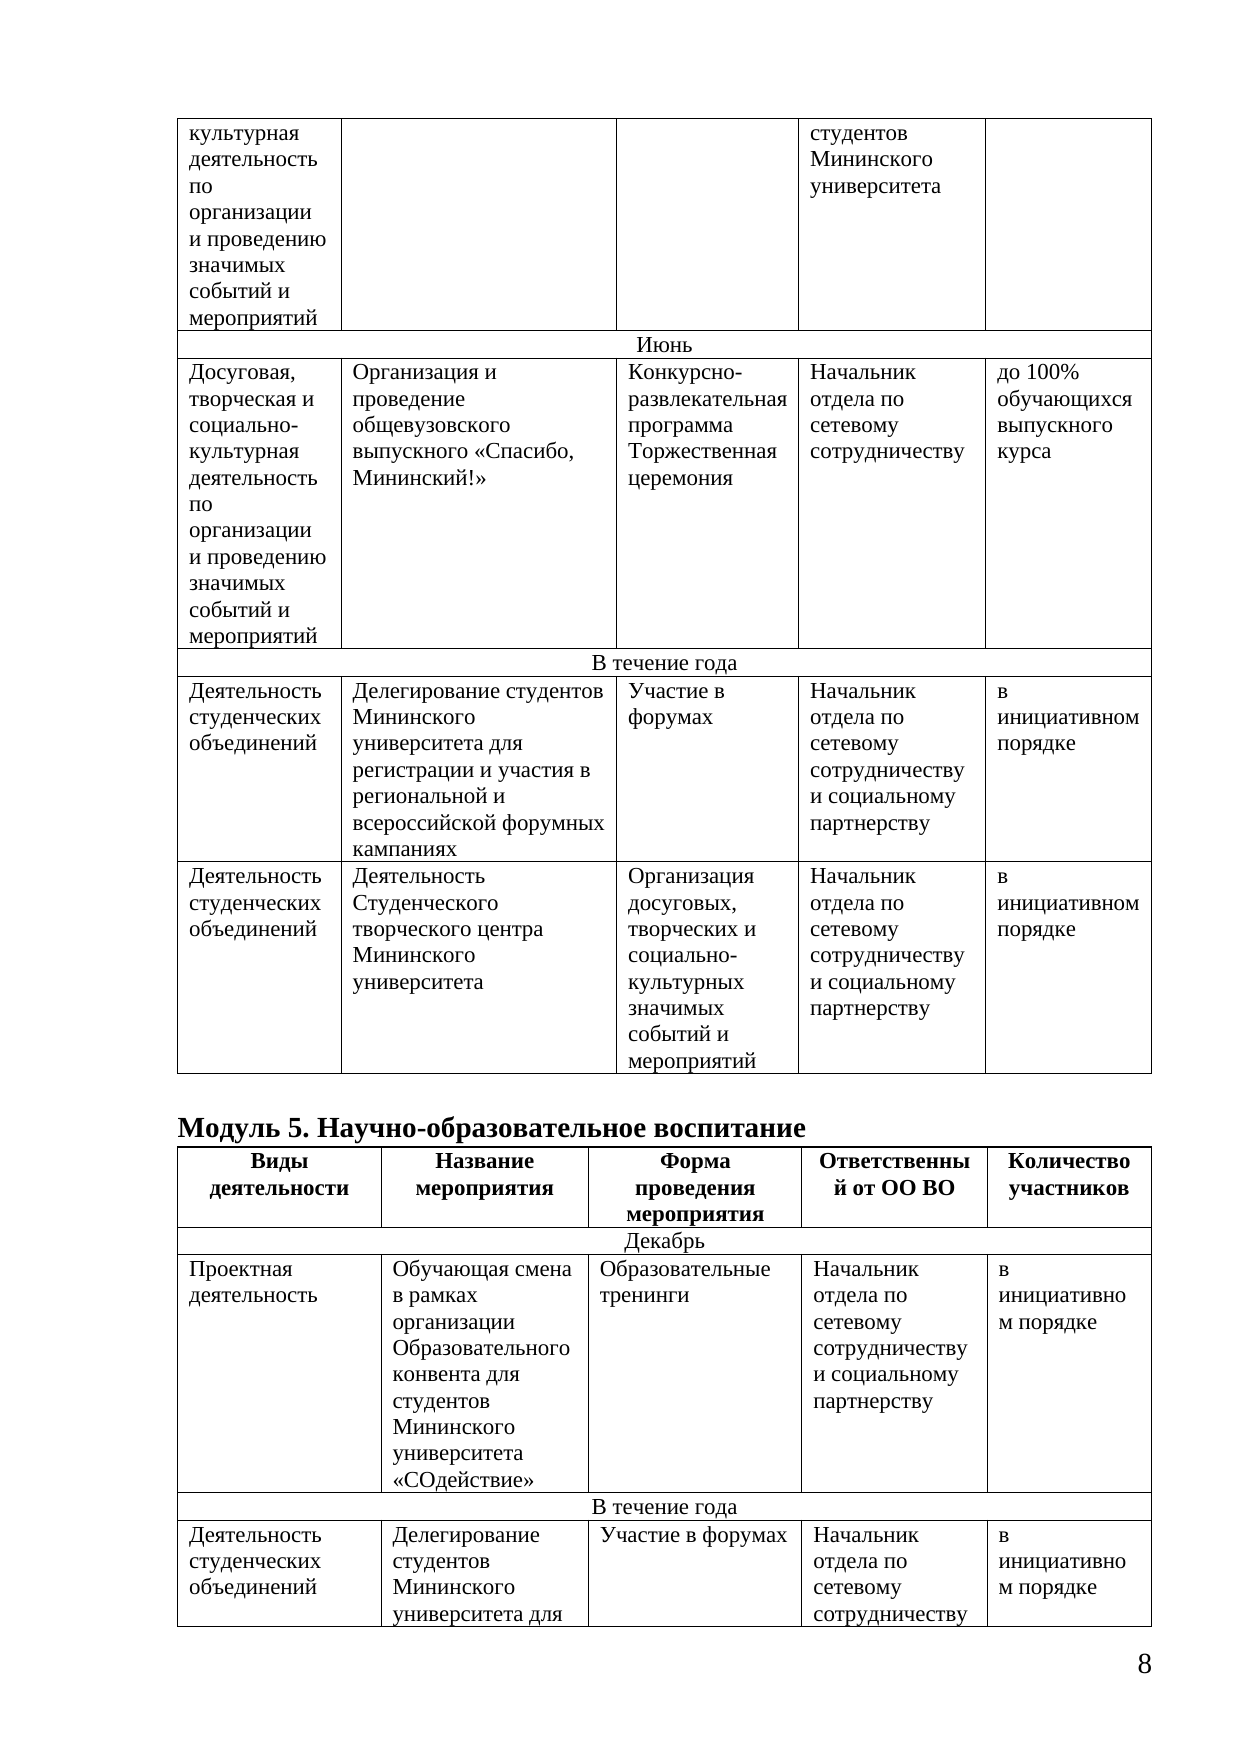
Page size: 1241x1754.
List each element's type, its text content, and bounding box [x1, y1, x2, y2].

table_cell Организация досуговых, творческих и социально-культурных значимых событий и мероприятий [617, 862, 798, 1073]
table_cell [178, 1521, 381, 1626]
table_header Название мероприятия [382, 1148, 588, 1227]
table_cell Делегирование студентов Мининского университета для регистрации и участия в региональной и всероссийской форумных кампаниях [342, 677, 616, 861]
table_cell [342, 119, 616, 330]
table_cell Обучающая смена в рамках организации Образовательного конвента для студентов Мининского университета «СОдействие» [382, 1255, 588, 1492]
table_cell в инициативном порядке [986, 862, 1151, 1073]
table_cell Конкурсно-развлекательная программа Торжественная церемония [617, 359, 798, 648]
text Модуль 5. Научно-образовательное воспитание [177, 1110, 1152, 1144]
table_cell до 100% обучающихся выпускного курса [986, 359, 1151, 648]
table_header Ответственный от ОО ВО [802, 1148, 987, 1227]
table_cell Начальник отдела по сетевому сотрудничеству [799, 359, 985, 648]
table_header Форма проведения мероприятия [589, 1148, 801, 1227]
table_cell Декабрь [178, 1228, 1151, 1254]
table_cell Деятельность студенческих объединений [178, 677, 341, 861]
table_cell в инициативном порядке [988, 1255, 1151, 1492]
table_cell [617, 119, 798, 330]
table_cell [799, 119, 985, 330]
table_cell В течение года [178, 649, 1151, 676]
table_cell Досуговая, творческая и социально-культурная деятельность по организации и проведению значимых событий и мероприятий [178, 359, 341, 648]
table_cell В течение года [178, 1493, 1151, 1519]
table_cell Участие в форумах [589, 1521, 801, 1626]
table_cell в инициативном порядке [986, 677, 1151, 861]
table_header Виды деятельности [178, 1148, 381, 1227]
table_cell Начальник отдела по сетевому сотрудничеству и социальному партнерству [799, 677, 985, 861]
table_cell Участие в форумах [617, 677, 798, 861]
table_cell Июнь [178, 331, 1151, 357]
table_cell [382, 1521, 588, 1626]
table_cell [986, 119, 1151, 330]
table_header Количество участников [988, 1148, 1151, 1227]
table_cell Начальник отдела по сетевому сотрудничеству и социальному партнерству [799, 862, 985, 1073]
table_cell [988, 1521, 1151, 1626]
table_cell Деятельность студенческих объединений [178, 862, 341, 1073]
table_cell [802, 1521, 987, 1626]
table_cell Организация и проведение общевузовского выпускного «Спасибо, Мининский!» [342, 359, 616, 648]
table_cell Начальник отдела по сетевому сотрудничеству и социальному партнерству [802, 1255, 987, 1492]
table_cell Проектная деятельность [178, 1255, 381, 1492]
table_cell Деятельность Студенческого творческого центра Мининского университета [342, 862, 616, 1073]
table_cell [178, 119, 341, 330]
table_cell Образовательные тренинги [589, 1255, 801, 1492]
